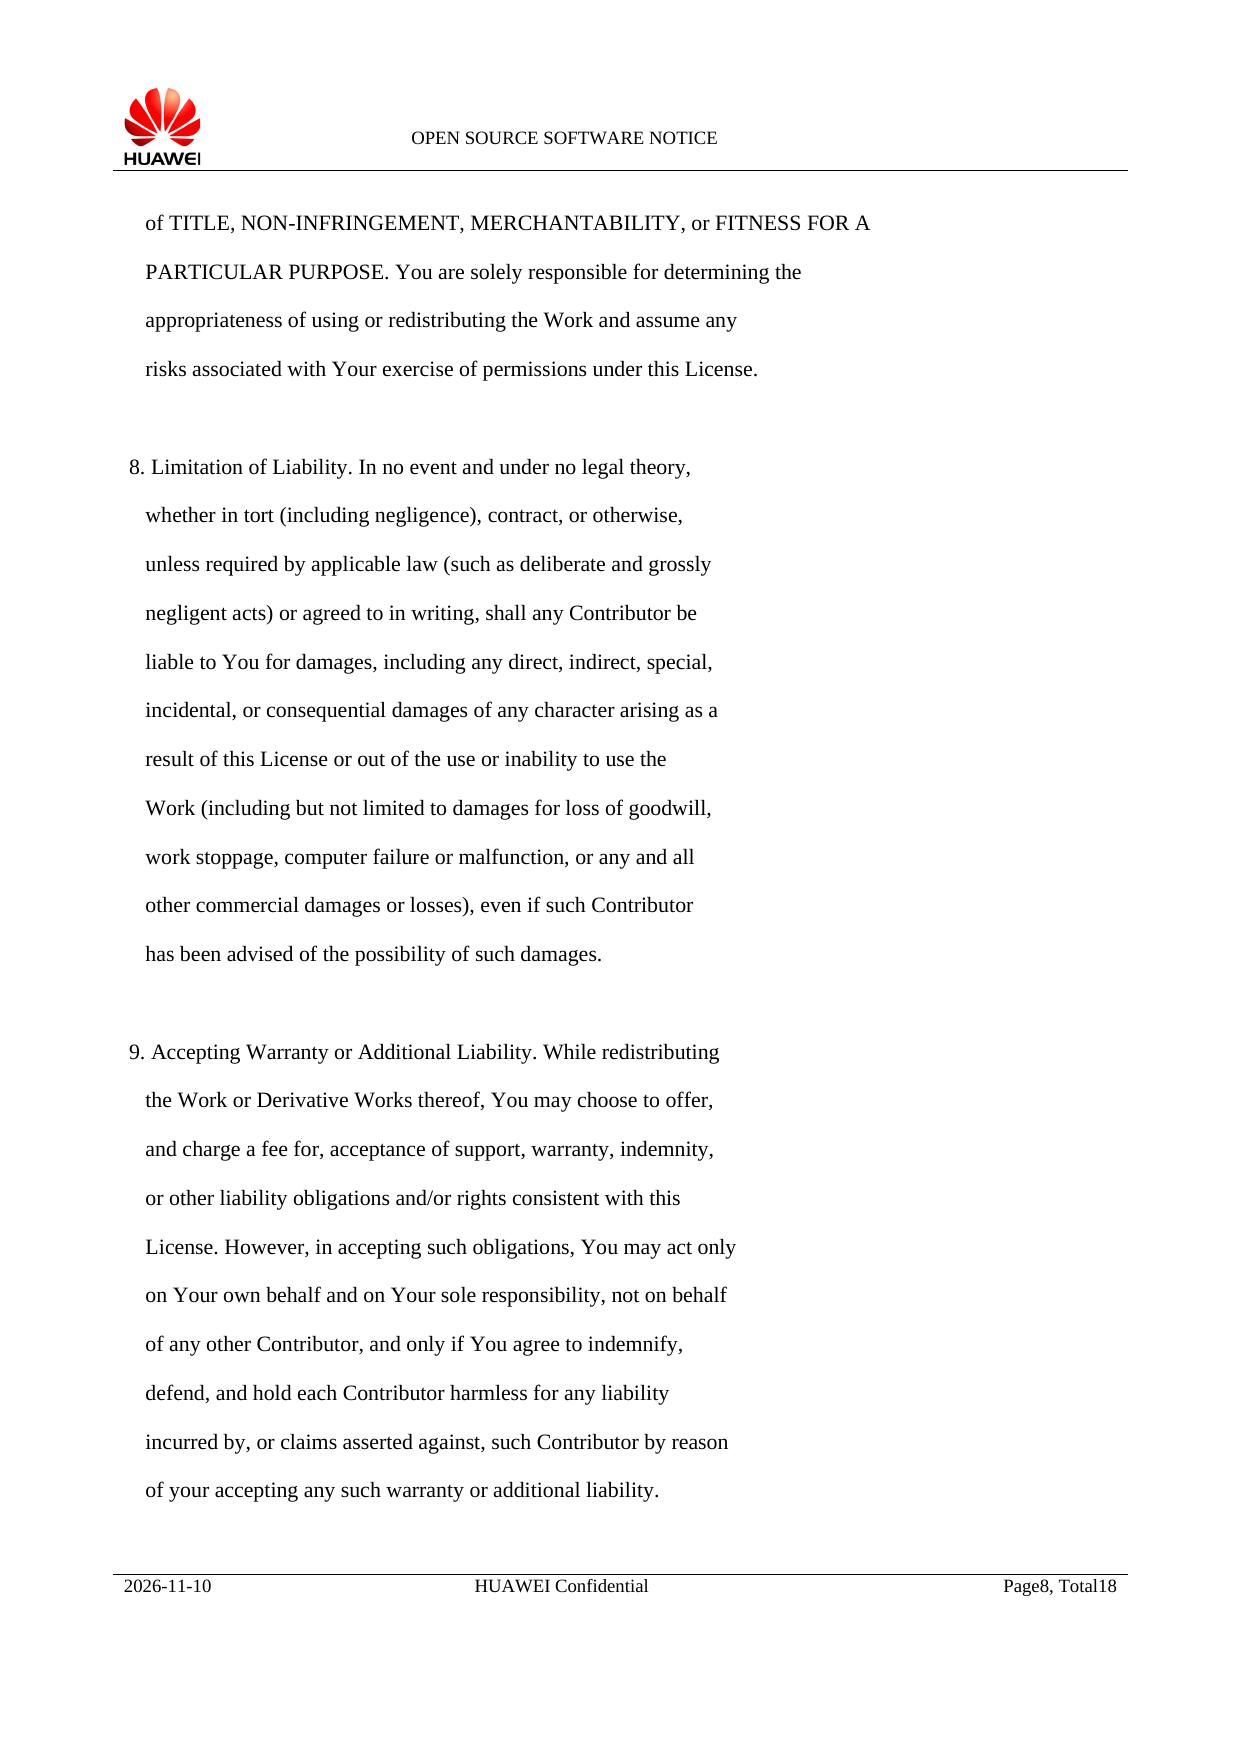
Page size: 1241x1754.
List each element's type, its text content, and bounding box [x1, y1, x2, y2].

picture [124, 88, 201, 165]
